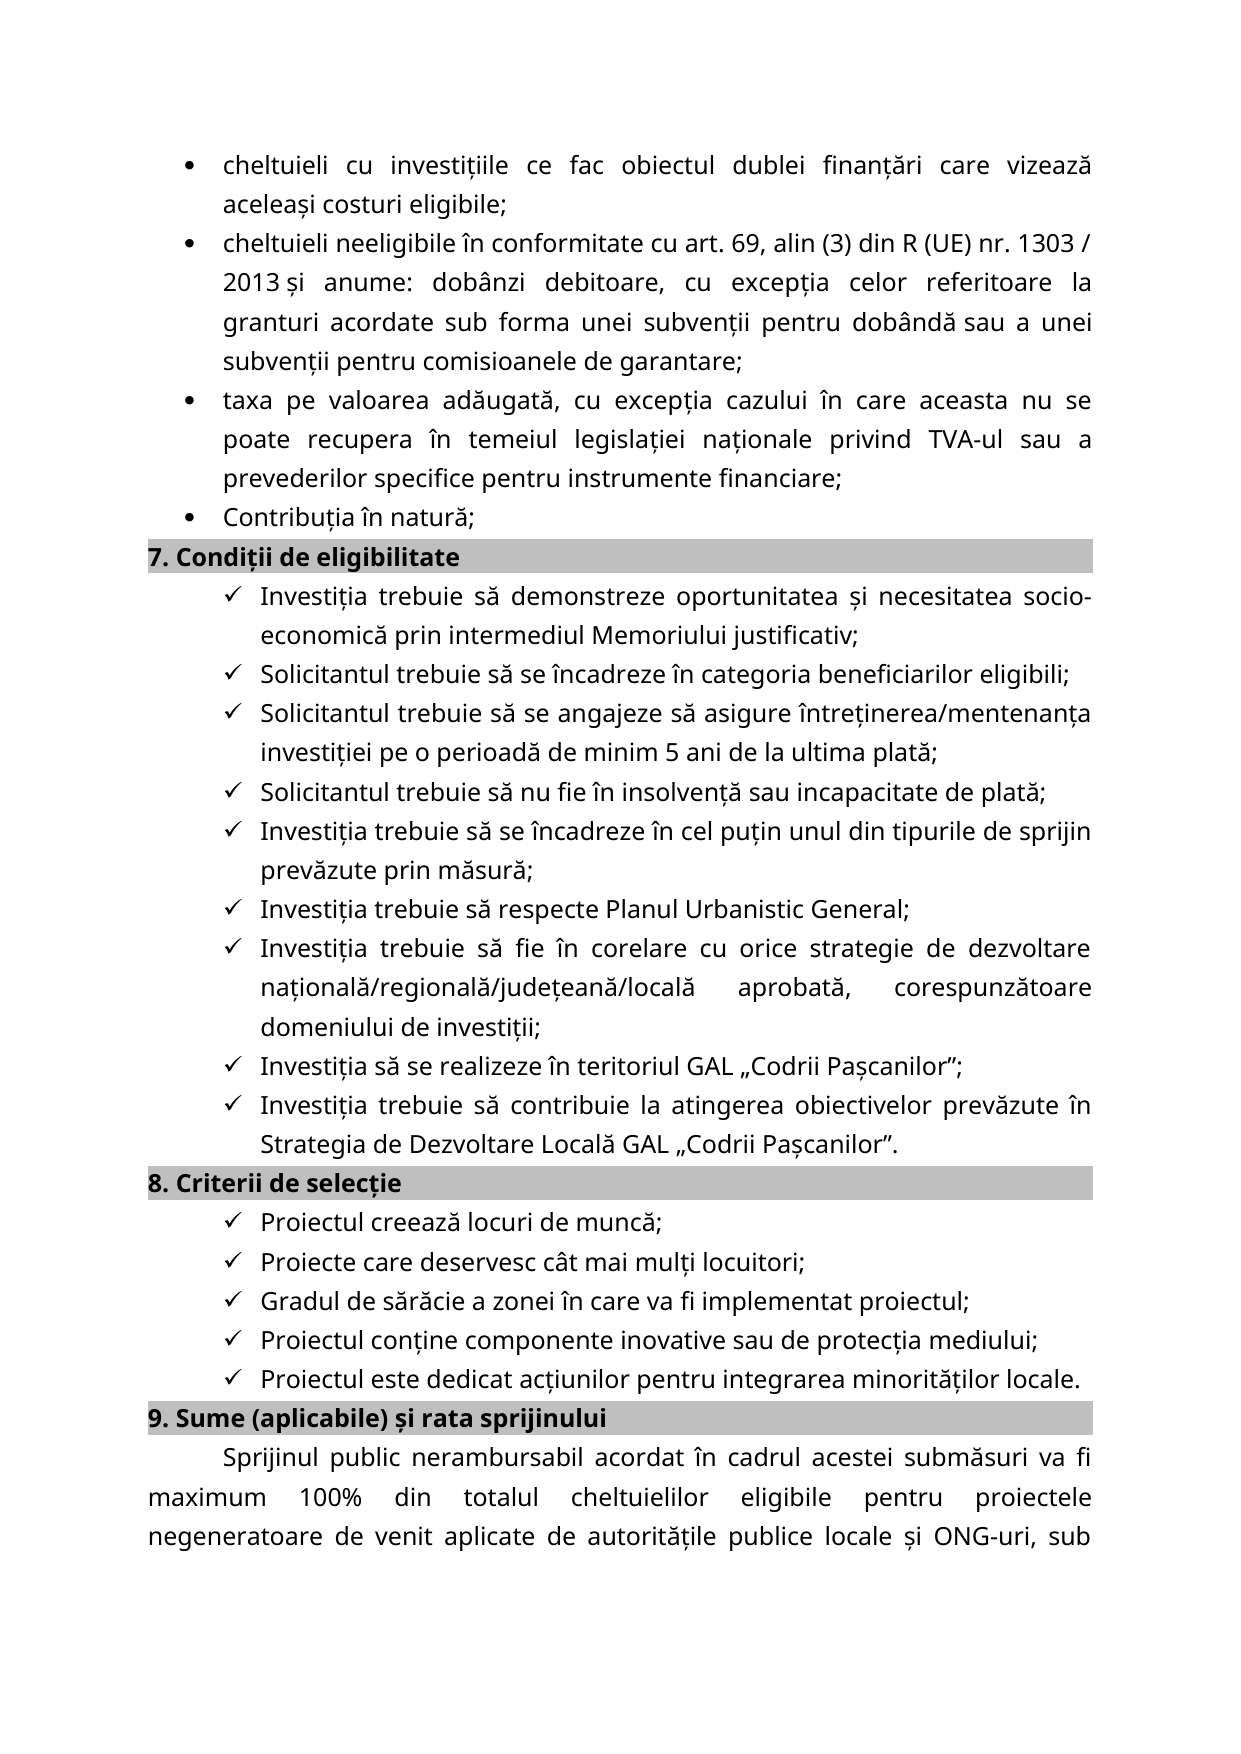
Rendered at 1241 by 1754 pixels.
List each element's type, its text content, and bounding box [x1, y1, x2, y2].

text 9. Sume (aplicabile) și rata sprijinului [148, 1401, 1093, 1435]
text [148, 1440, 1093, 1552]
list Proiecte care deservesc cât mai mulţi locuitori; [223, 1244, 1093, 1278]
list Investiția să se realizeze în teritoriul GAL „Codrii Pașcanilor”; [223, 1048, 1093, 1082]
list cheltuieli neeligibile în conformitate cu art. 69, alin (3) din R (UE) nr. 1303 / 2013 și anume: dobânzi debitoare, cu excepţia celor referitoare la granturi acordate sub forma unei subvenții pentru dobândă sau a unei subvenţii pentru comisioanele de garantare; [185, 226, 1093, 377]
text 7. Condiții de eligibilitate [148, 539, 1093, 573]
list Solicitantul trebuie să se încadreze în categoria beneficiarilor eligibili; [223, 657, 1093, 691]
list Investiția trebuie să contribuie la atingerea obiectivelor prevăzute în Strategia de Dezvoltare Locală GAL „Codrii Pașcanilor”. [223, 1088, 1093, 1161]
list Investiția trebuie să demonstreze oportunitatea și necesitatea socio-economică prin intermediul Memoriului justificativ; [223, 578, 1093, 652]
list Gradul de sărăcie a zonei în care va fi implementat proiectul; [223, 1283, 1093, 1317]
list taxa pe valoarea adăugată, cu excepţia cazului în care aceasta nu se poate recupera în temeiul legislaţiei naţionale privind TVA‐ul sau a prevederilor specifice pentru instrumente financiare; [185, 383, 1093, 495]
list Solicitantul trebuie să se angajeze să asigure întreținerea/mentenanța investiției pe o perioadă de minim 5 ani de la ultima plată; [223, 696, 1093, 769]
list Proiectul conține componente inovative sau de protecția mediului; [223, 1323, 1093, 1357]
list Solicitantul trebuie să nu fie în insolvență sau incapacitate de plată; [223, 774, 1093, 808]
list Investiția trebuie să respecte Planul Urbanistic General; [223, 892, 1093, 926]
list Investiția trebuie să fie în corelare cu orice strategie de dezvoltare națională/regională/județeană/locală aprobată, corespunzătoare domeniului de investiții; [223, 931, 1093, 1043]
list cheltuieli cu investițiile ce fac obiectul dublei finanțări care vizează aceleași costuri eligibile; [185, 148, 1093, 221]
list Proiectul creează locuri de muncă; [223, 1205, 1093, 1239]
list Proiectul este dedicat acțiunilor pentru integrarea minorităților locale. [223, 1362, 1093, 1396]
text 8. Criterii de selecție [148, 1166, 1093, 1200]
list Investiția trebuie să se încadreze în cel puțin unul din tipurile de sprijin prevăzute prin măsură; [223, 813, 1093, 887]
list Contribuția în natură; [185, 500, 1093, 534]
